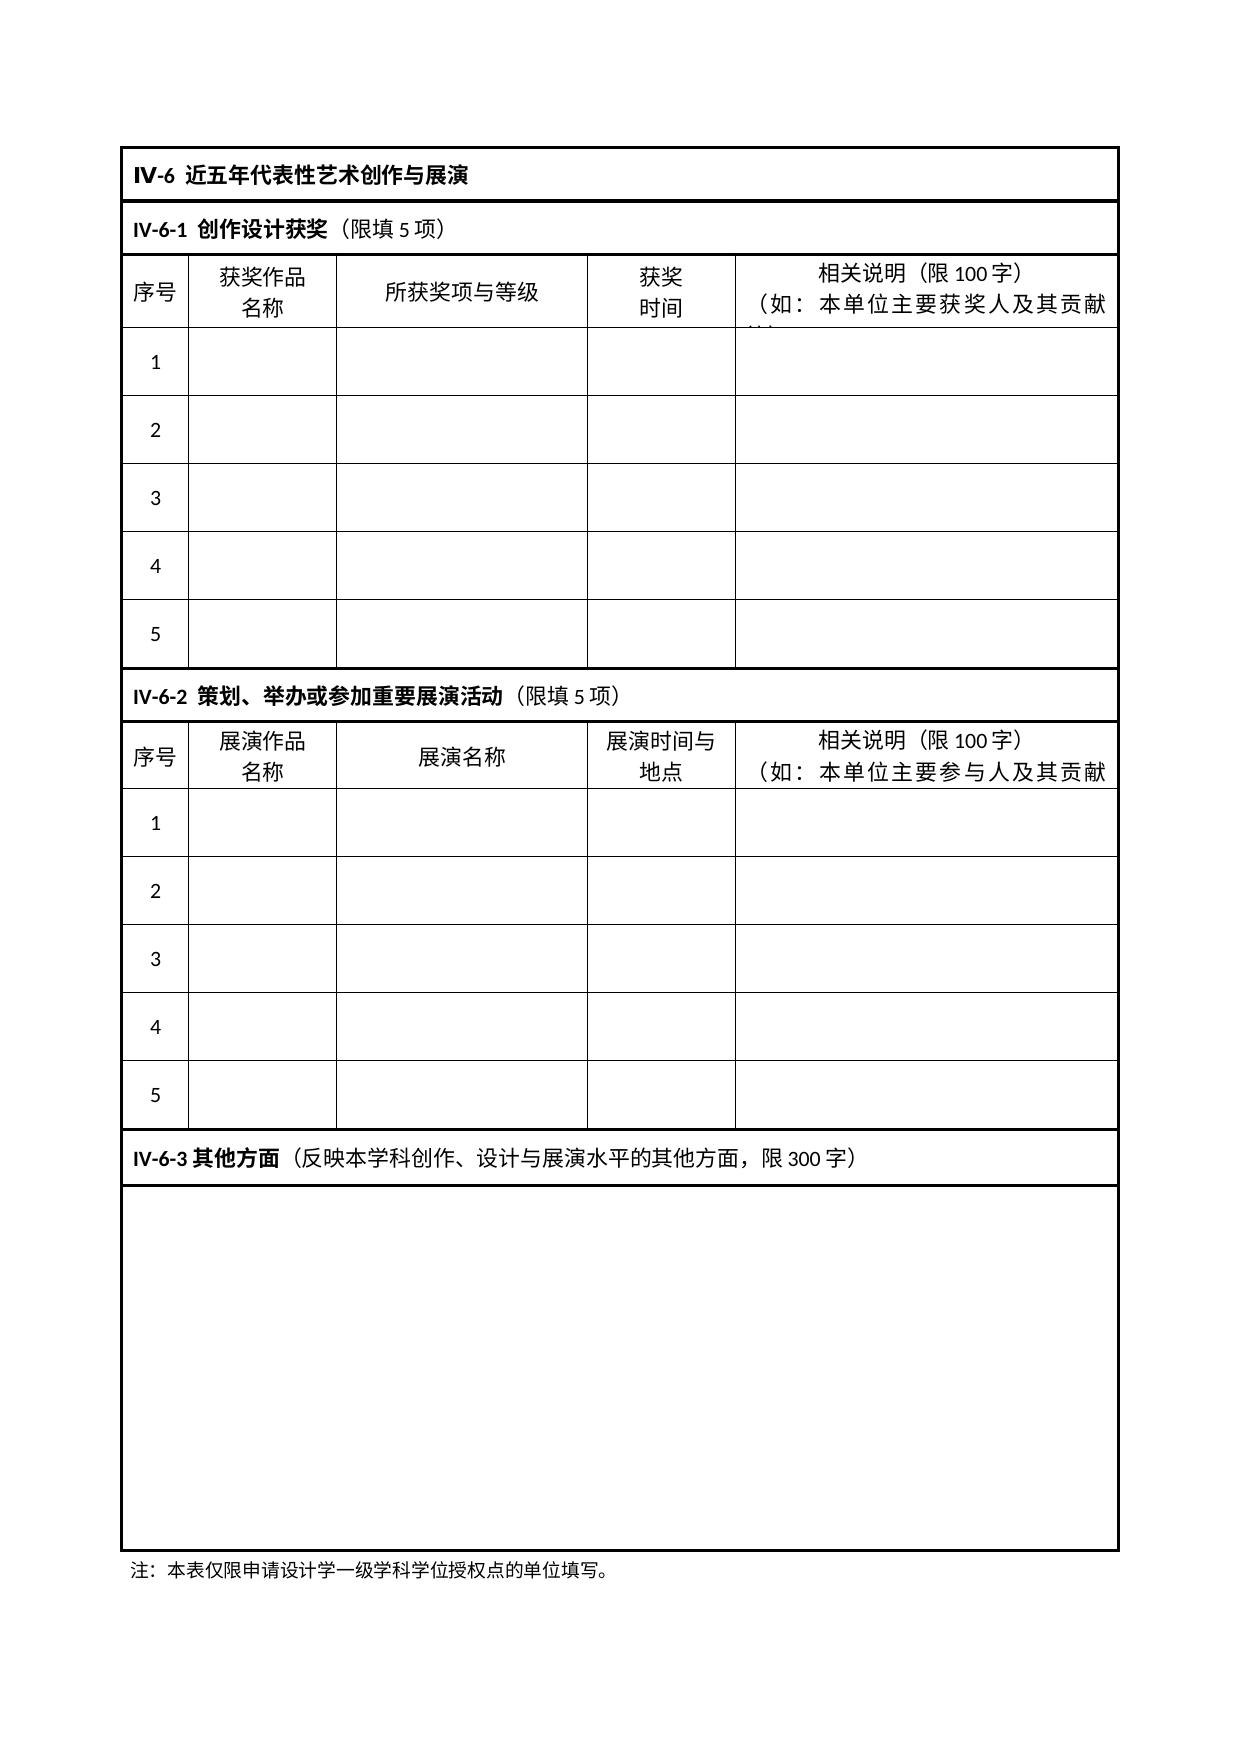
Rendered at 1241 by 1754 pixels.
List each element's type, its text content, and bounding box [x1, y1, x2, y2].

table_cell [588, 328, 735, 395]
table_cell [588, 396, 735, 463]
table_cell [736, 464, 1117, 531]
table_cell [337, 464, 587, 531]
table_cell [123, 1187, 1117, 1549]
text 注：本表仅限申请设计学一级学科学位授权点的单位填写。 [130, 1552, 1110, 1583]
table_cell [736, 396, 1117, 463]
table_cell [588, 600, 735, 667]
table_cell [337, 993, 587, 1060]
table_cell [337, 532, 587, 599]
table_cell 获奖 时间 [588, 256, 735, 327]
table_cell 5 [123, 1061, 188, 1128]
table_cell 1 [123, 328, 188, 395]
table_cell [337, 857, 587, 924]
table_cell 2 [123, 857, 188, 924]
table_cell [588, 532, 735, 599]
table_cell 3 [123, 464, 188, 531]
table_cell 展演时间与地点 [588, 723, 735, 788]
table_cell 相关说明（限100字） （如：本单位主要参与人及其贡献等） [736, 723, 1117, 788]
table_cell [189, 600, 336, 667]
table_cell [337, 600, 587, 667]
table_cell 2 [123, 396, 188, 463]
table_cell [736, 925, 1117, 992]
table_cell [588, 789, 735, 856]
table_cell [588, 925, 735, 992]
table_cell [736, 993, 1117, 1060]
table_cell 所获奖项与等级 [337, 256, 587, 327]
table_cell [588, 857, 735, 924]
table_cell [588, 993, 735, 1060]
table_cell [189, 993, 336, 1060]
table_cell 序号 [123, 723, 188, 788]
table_cell [337, 789, 587, 856]
table_cell [337, 1061, 587, 1128]
table_cell 相关说明（限100字） （如：本单位主要获奖人及其贡献等） [736, 256, 1117, 327]
table_cell [588, 464, 735, 531]
table_cell 4 [123, 993, 188, 1060]
table_cell IV-6-1 创作设计获奖（限填5项） [123, 203, 1117, 252]
table_cell [736, 532, 1117, 599]
table_cell [189, 396, 336, 463]
table_cell [736, 600, 1117, 667]
table_cell [189, 857, 336, 924]
table_cell 展演名称 [337, 723, 587, 788]
table_cell 1 [123, 789, 188, 856]
table_header Ⅳ-6 近五年代表性艺术创作与展演 [123, 149, 1117, 199]
table_cell [736, 857, 1117, 924]
table_cell [189, 532, 336, 599]
table_cell 5 [123, 600, 188, 667]
table_cell 获奖作品 名称 [189, 256, 336, 327]
table_cell [189, 1061, 336, 1128]
table_cell IV-6-3 其他方面（反映本学科创作、设计与展演水平的其他方面，限300字） [123, 1131, 1117, 1184]
table_cell 序号 [123, 256, 188, 327]
table_cell [337, 396, 587, 463]
table_cell [337, 328, 587, 395]
table_cell [189, 789, 336, 856]
table_cell [189, 464, 336, 531]
table_cell [189, 328, 336, 395]
table_cell [736, 1061, 1117, 1128]
table_cell 展演作品 名称 [189, 723, 336, 788]
table_cell [588, 1061, 735, 1128]
table_cell IV-6-2 策划、举办或参加重要展演活动（限填5项） [123, 670, 1117, 720]
table_cell [736, 328, 1117, 395]
table_cell [189, 925, 336, 992]
table_cell 3 [123, 925, 188, 992]
table_cell 4 [123, 532, 188, 599]
table_cell [337, 925, 587, 992]
table_cell [736, 789, 1117, 856]
